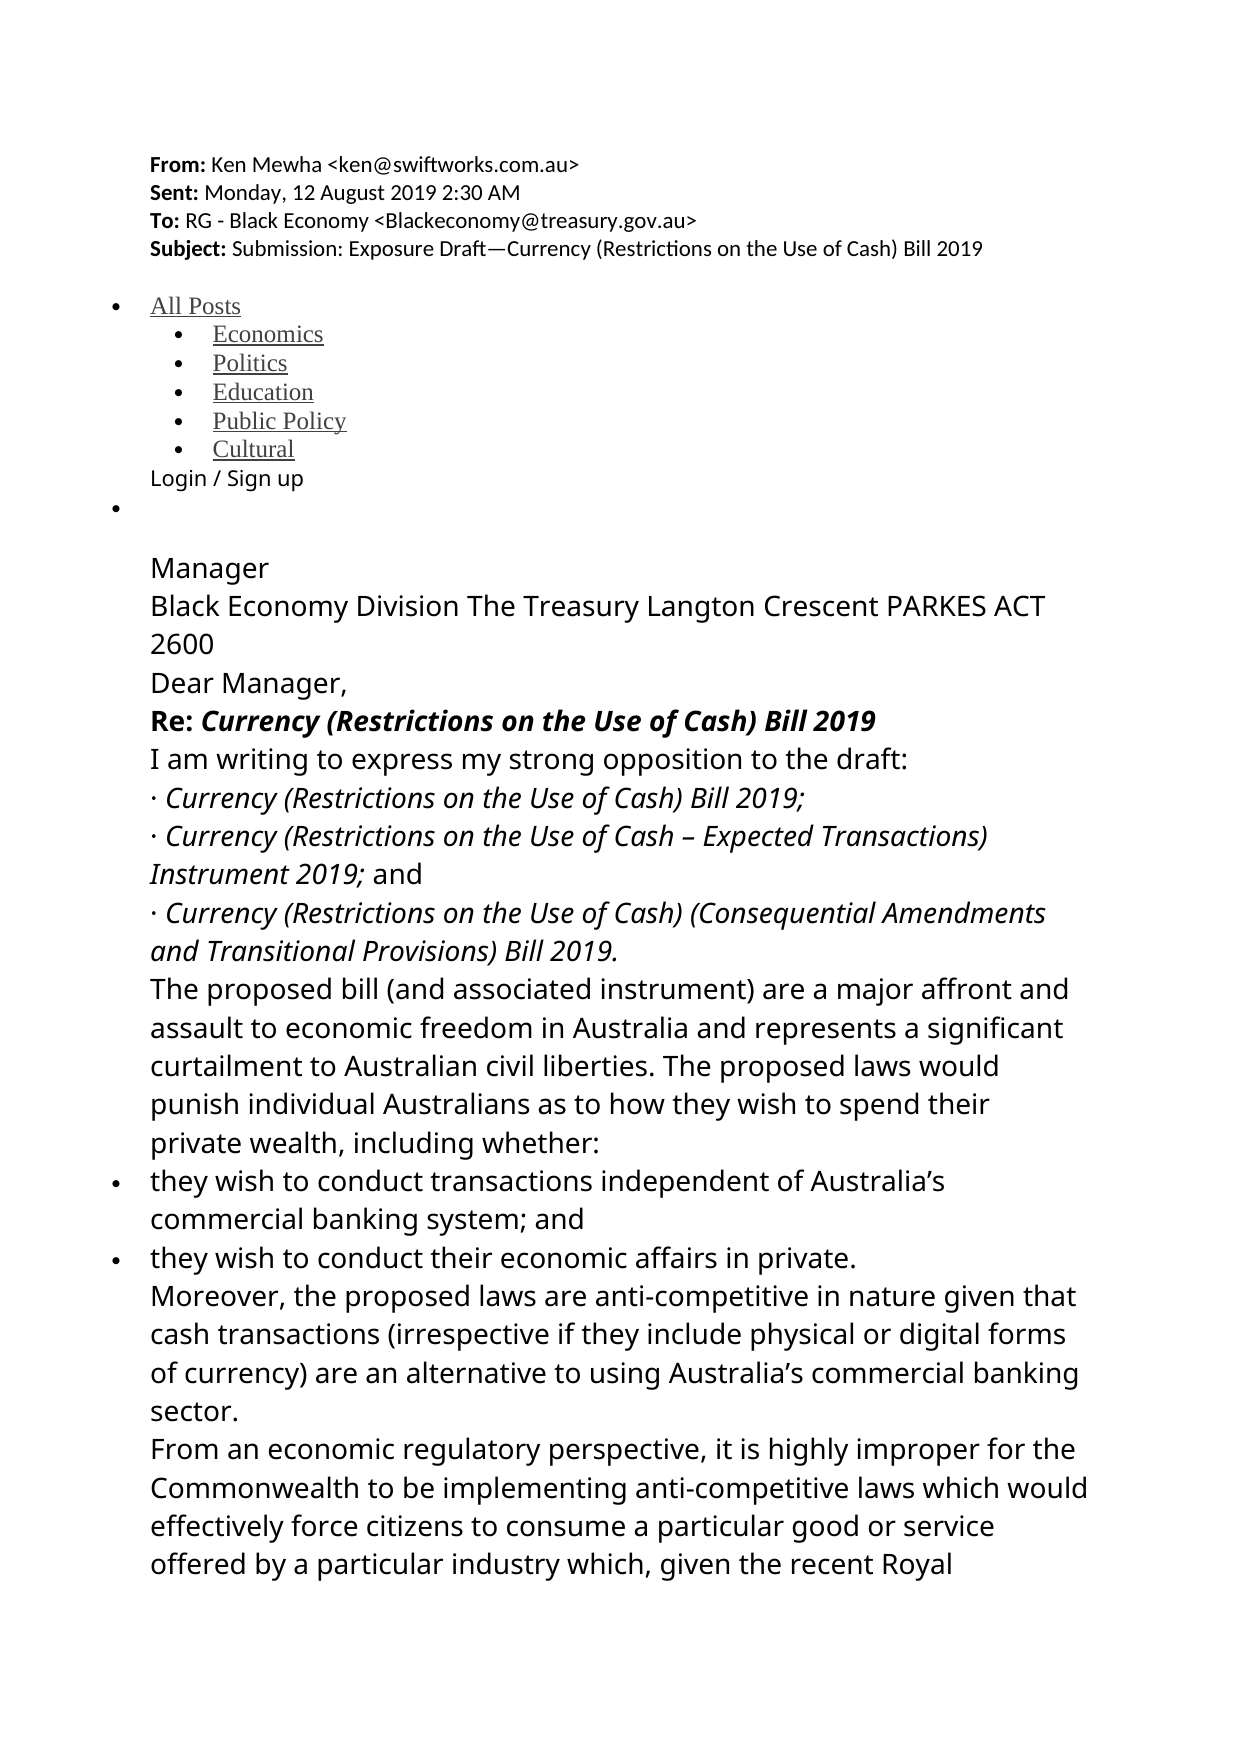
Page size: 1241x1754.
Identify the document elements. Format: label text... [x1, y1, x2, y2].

text · Currency (Restrictions on the Use of Cash) Bill 2019; [150, 778, 1090, 816]
text From: Ken Mewha <ken@swiftworks.com.au> Sent: Monday, 12 August 2019 2:30 AM To: RG - Black Economy <Blackeconomy@treasury.gov.au> Subject: Submission: Exposure Draft—Currency (Restrictions on the Use of Cash) Bill 2019 [150, 150, 1090, 262]
list Cultural [175, 434, 1090, 463]
list Politics [175, 348, 1090, 377]
list they wish to conduct transactions independent of Australia’s commercial banking system; and [112, 1161, 1090, 1238]
text Dear Manager, [150, 663, 1090, 701]
text Manager [150, 548, 1090, 586]
text Black Economy Division The Treasury Langton Crescent PARKES ACT 2600 [150, 586, 1090, 663]
text Re: Currency (Restrictions on the Use of Cash) Bill 2019 [150, 701, 1090, 739]
text · Currency (Restrictions on the Use of Cash – Expected Transactions) Instrument 2019; and [150, 816, 1090, 893]
list Public Policy [175, 406, 1090, 434]
text · Currency (Restrictions on the Use of Cash) (Consequential Amendments and Transitional Provisions) Bill 2019. [150, 893, 1090, 969]
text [150, 1429, 1090, 1583]
list they wish to conduct their economic affairs in private. [112, 1238, 1090, 1276]
text The proposed bill (and associated instrument) are a major affront and assault to economic freedom in Australia and represents a significant curtailment to Australian civil liberties. The proposed laws would punish individual Australians as to how they wish to spend their private wealth, including whether: [150, 969, 1090, 1161]
list Economics [175, 319, 1090, 348]
text I am writing to express my strong opposition to the draft: [150, 739, 1090, 778]
list All Posts [112, 291, 1090, 319]
list Education [175, 377, 1090, 406]
text Moreover, the proposed laws are anti-competitive in nature given that cash transactions (irrespective if they include physical or digital forms of currency) are an alternative to using Australia’s commercial banking sector. [150, 1276, 1090, 1429]
text Login / Sign up [150, 463, 1090, 493]
